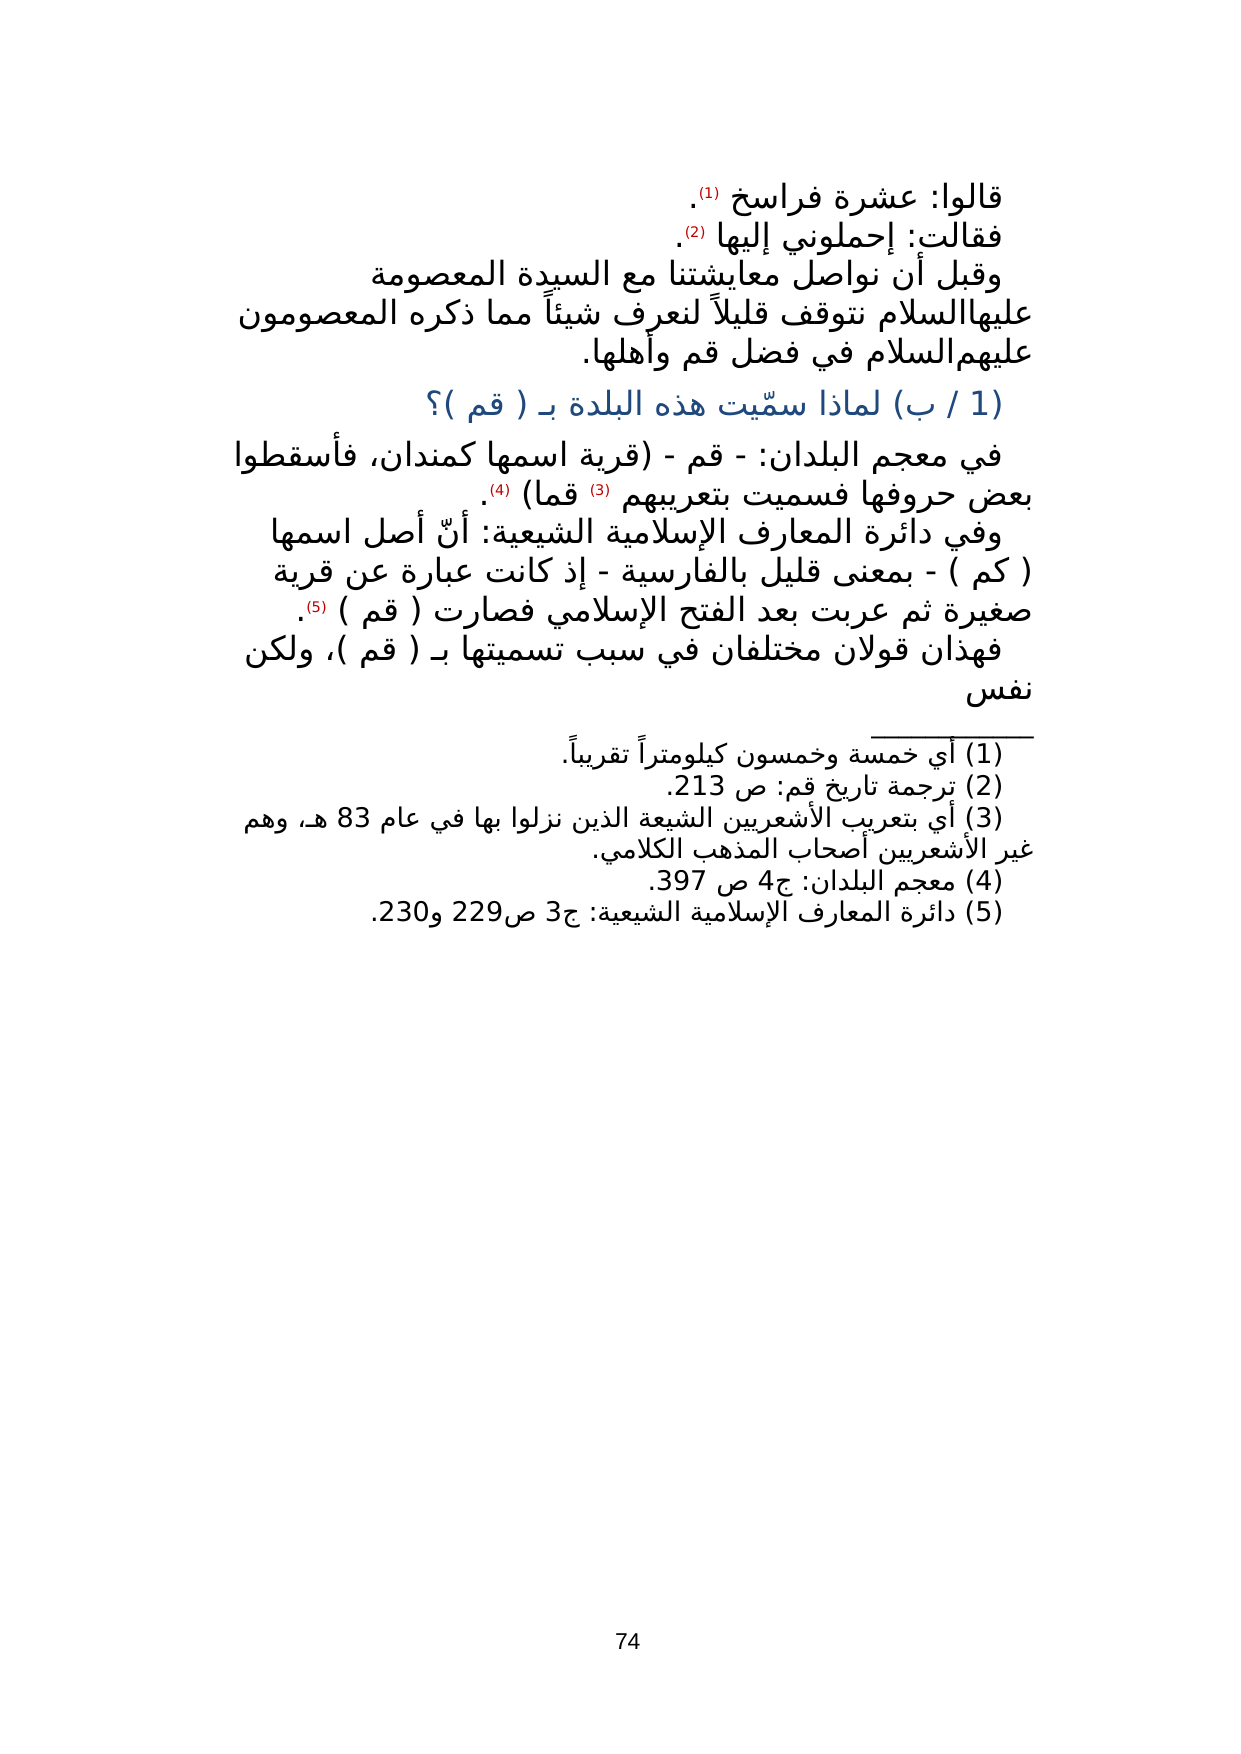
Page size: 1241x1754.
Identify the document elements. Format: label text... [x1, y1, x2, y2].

text فقالت: إحملوني إليها (2). [222, 216, 1033, 255]
text (4) معجم البلدان: ج4 ص 397. [222, 865, 1033, 897]
text في معجم البلدان: - قم - (قرية اسمها كمندان، فأسقطوا بعض حروفها فسميت بتعريبهم (3) قما) (4). [222, 435, 1033, 513]
text ____________ [222, 707, 1033, 739]
text (1) أي خمسة وخمسون كيلومتراً تقريباً. [222, 739, 1033, 770]
text وقبل أن نواصل معايشتنا مع السيدة المعصومة عليها‌السلام نتوقف قليلاً لنعرف شيئاً مما ذكره المعصومون عليهم‌السلام في فضل قم وأهلها. [222, 255, 1033, 371]
text (5) دائرة المعارف الإسلامية الشيعية: ج3 ص229 و230. [222, 897, 1033, 928]
text وفي دائرة المعارف الإسلامية الشيعية: أنّ أصل اسمها ( كم ) - بمعنى قليل بالفارسية - إذ كانت عبارة عن قرية صغيرة ثم عربت بعد الفتح الإسلامي فصارت ( قم ) (5). [222, 513, 1033, 629]
text (2) ترجمة تاريخ قم: ص 213. [222, 770, 1033, 802]
text قالوا: عشرة فراسخ (1). [222, 177, 1033, 216]
subtitle (1 / ب) لماذا سمّيت هذه البلدة بـ ( قم )؟ [222, 384, 1033, 423]
text فهذان قولان مختلفان في سبب تسميتها بـ ( قم )، ولكن نفس [222, 629, 1033, 707]
text (3) أي بتعريب الأشعريين الشيعة الذين نزلوا بها في عام 83 هـ، وهم غير الأشعريين أصحاب المذهب الكلامي. [222, 802, 1033, 865]
